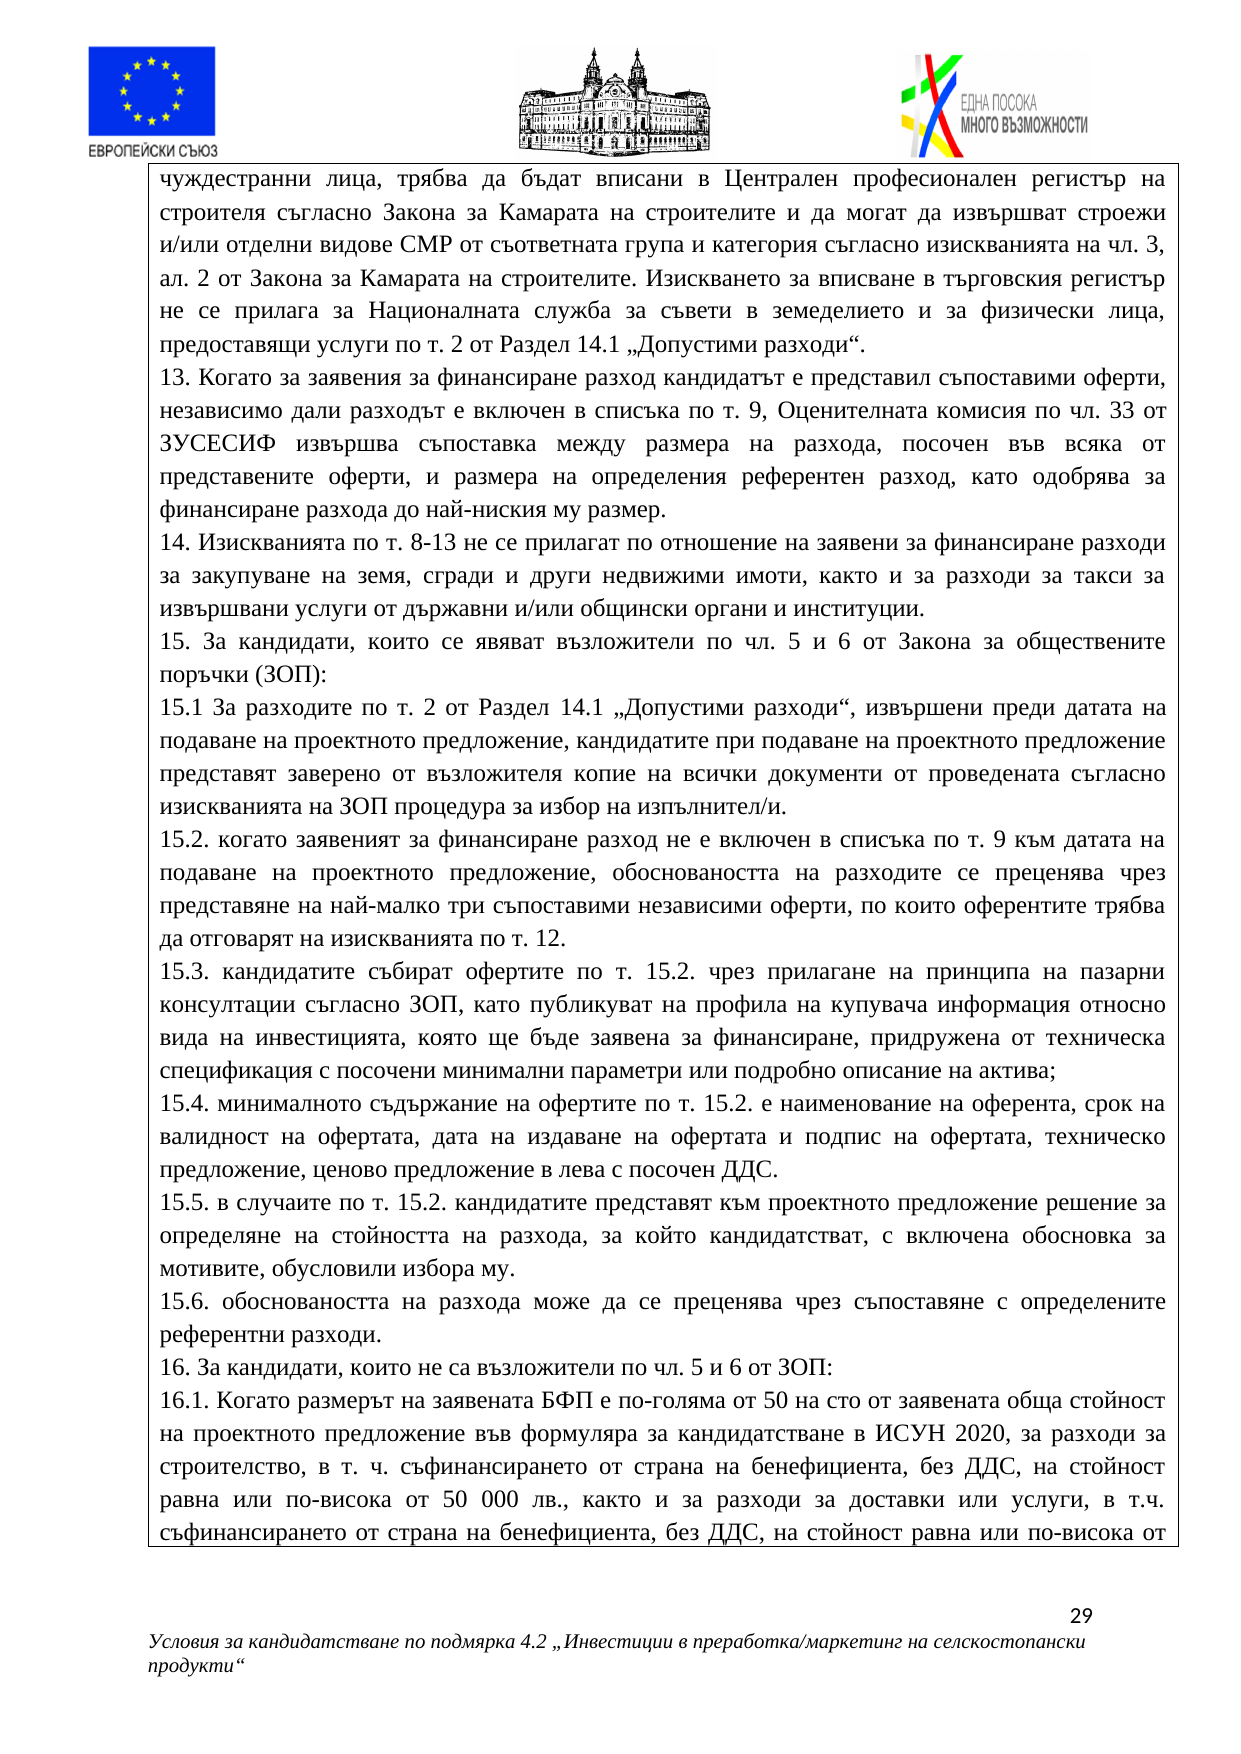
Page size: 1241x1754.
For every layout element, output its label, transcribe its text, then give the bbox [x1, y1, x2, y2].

picture [88, 45, 219, 160]
picture [896, 50, 1090, 160]
picture [514, 44, 718, 160]
